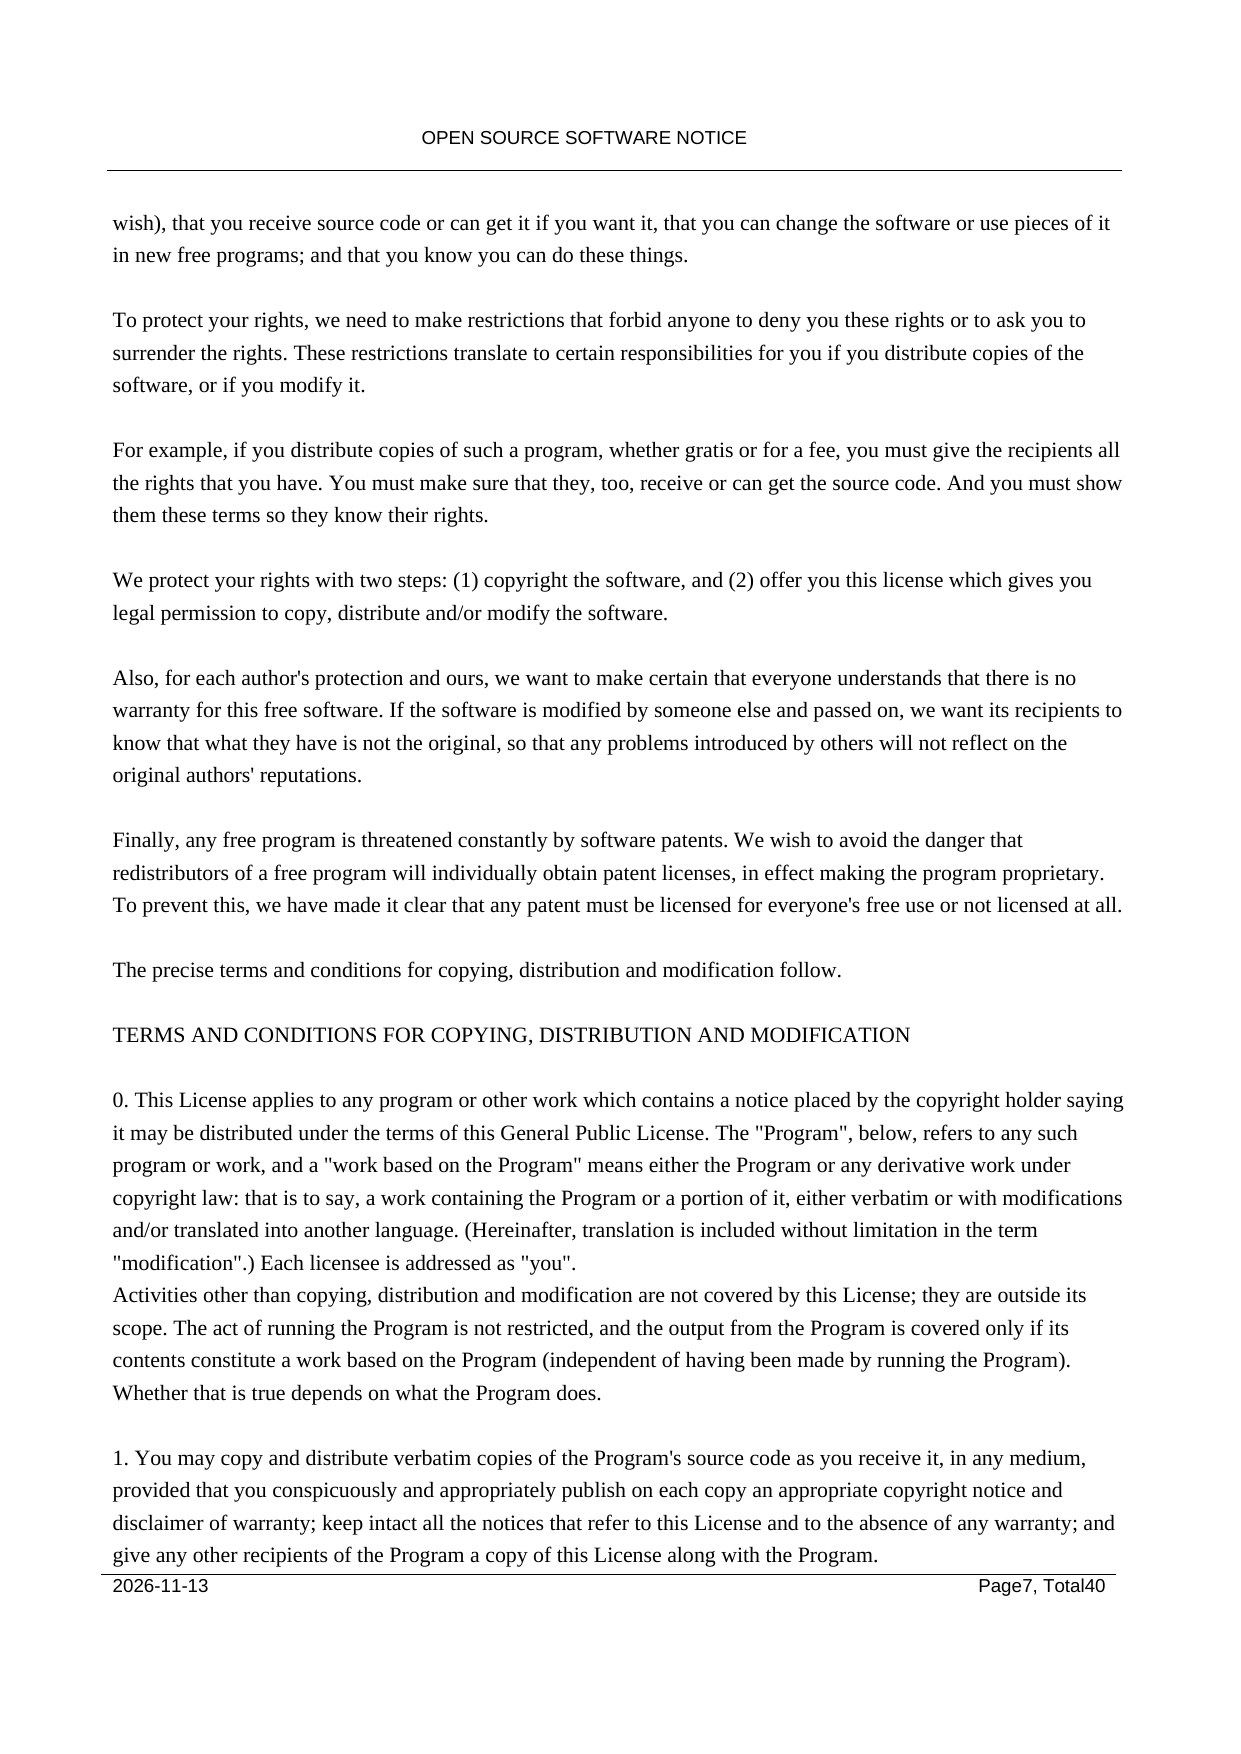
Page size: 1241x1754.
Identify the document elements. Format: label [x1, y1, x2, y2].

text [112, 206, 1128, 1571]
